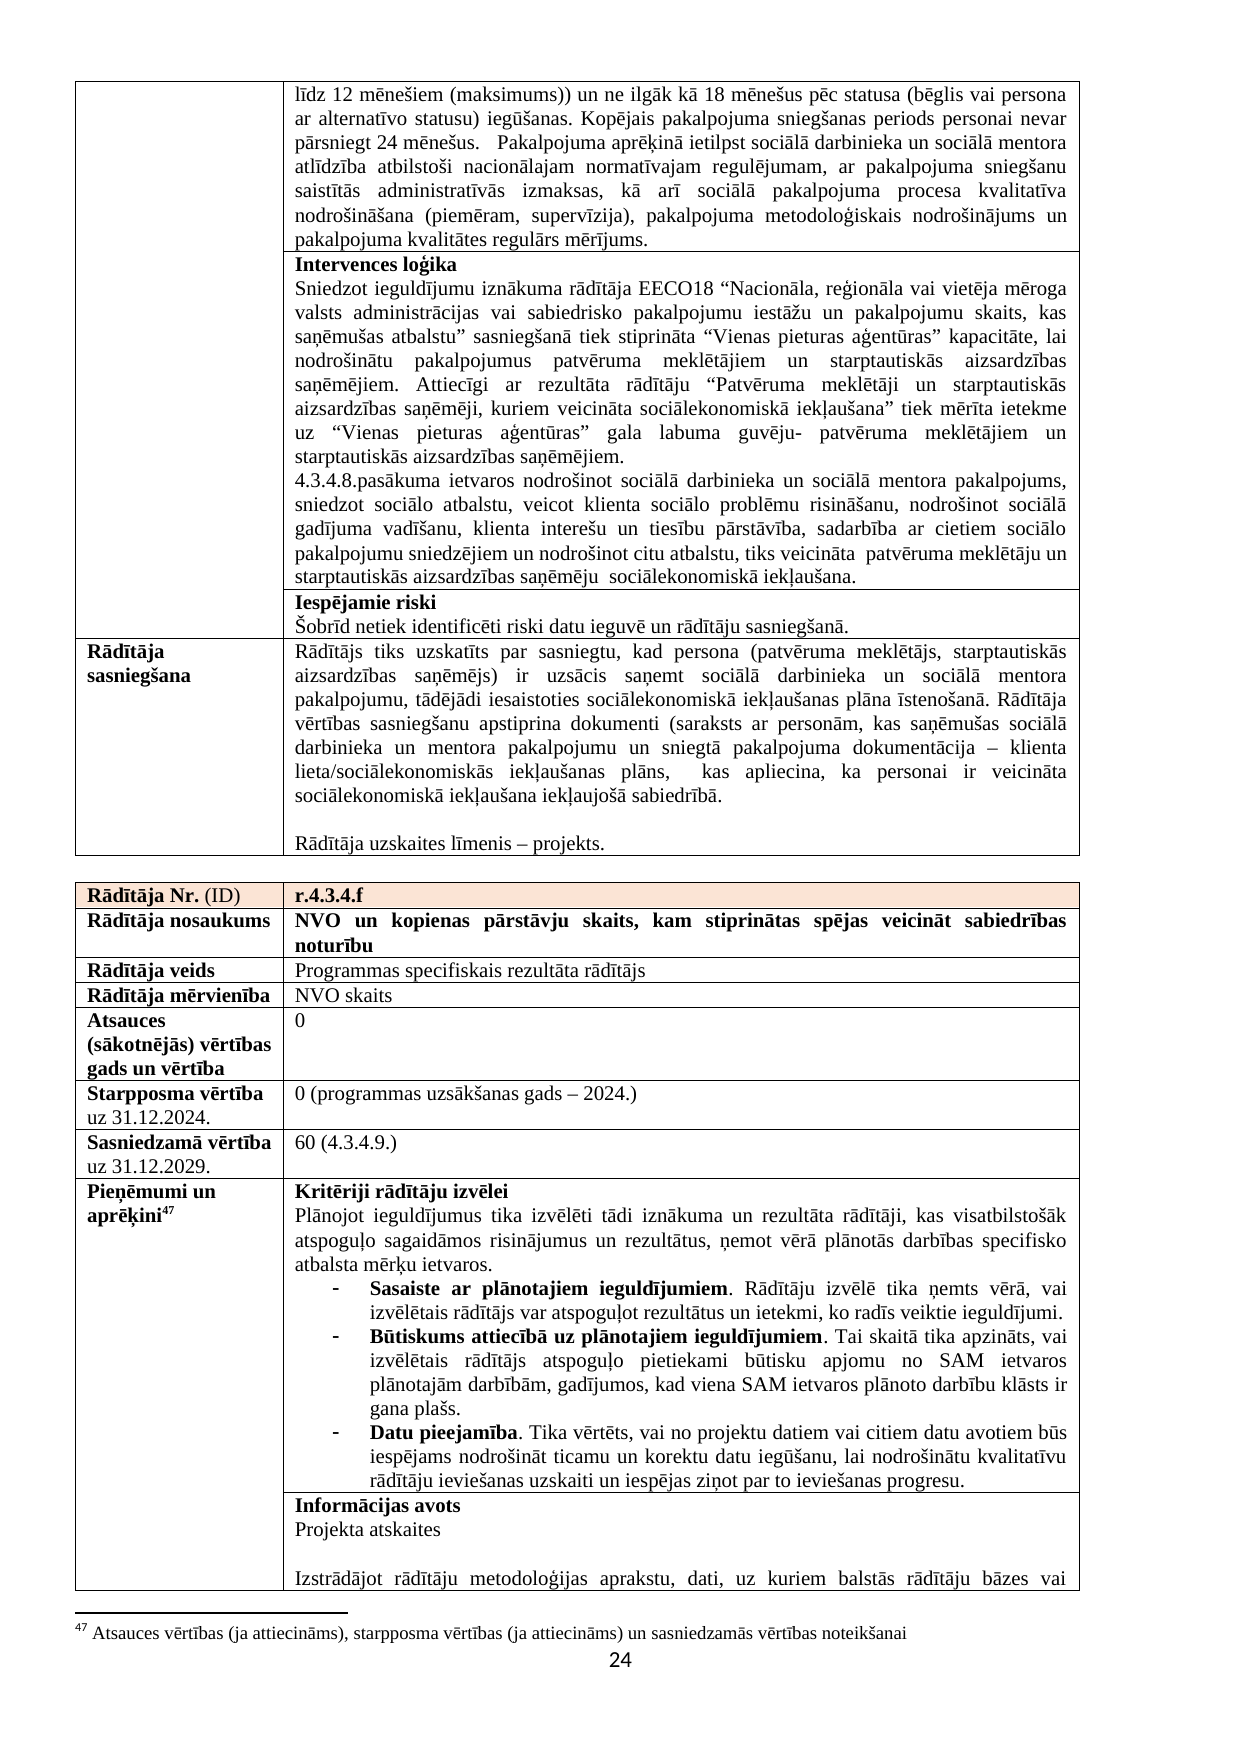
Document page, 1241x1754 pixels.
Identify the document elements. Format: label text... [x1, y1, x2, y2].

table_cell Pieņēmumi un aprēķini [76, 1179, 283, 1589]
table_cell Sasniedzamā vērtība uz 31.12.2029. [76, 1130, 283, 1178]
table_cell Rādītāja mērvienība [76, 983, 283, 1007]
table_cell 60 (4.3.4.9.) [284, 1130, 1079, 1178]
table_cell NVO skaits [284, 983, 1079, 1007]
table_cell Starpposma vērtība uz 31.12.2024. [76, 1081, 283, 1129]
table_header r.4.3.4.f [284, 883, 1079, 907]
table_cell 0 (programmas uzsākšanas gads – 2024.) [284, 1081, 1079, 1129]
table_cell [284, 1493, 1079, 1589]
table_cell 0 [284, 1008, 1079, 1080]
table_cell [284, 82, 1079, 251]
table_cell Programmas specifiskais rezultāta rādītājs [284, 958, 1079, 982]
table_cell Intervences loģika Sniedzot ieguldījumu iznākuma rādītāja EECO18 “Nacionāla, reģionāla vai vietēja mēroga valsts administrācijas vai sabiedrisko pakalpojumu iestāžu un pakalpojumu skaits, kas saņēmušas atbalstu” sasniegšanā tiek stiprināta “Vienas pieturas aģentūras” kapacitāte, lai nodrošinātu pakalpojumus patvēruma meklētājiem un starptautiskās aizsardzības saņēmējiem. Attiecīgi ar rezultāta rādītāju “Patvēruma meklētāji un starptautiskās aizsardzības saņēmēji, kuriem veicināta sociālekonomiskā iekļaušana” tiek mērīta ietekme uz “Vienas pieturas aģentūras” gala labuma guvēju- patvēruma meklētājiem un starptautiskās aizsardzības saņēmējiem. 4.3.4.8.pasākuma ietvaros nodrošinot sociālā darbinieka un sociālā mentora pakalpojums, sniedzot sociālo atbalstu, veicot klienta sociālo problēmu risināšanu, nodrošinot sociālā gadījuma vadīšanu, klienta interešu un tiesību pārstāvība, sadarbība ar cietiem sociālo pakalpojumu sniedzējiem un nodrošinot citu atbalstu, tiks veicināta patvēruma meklētāju un starptautiskās aizsardzības saņēmēju sociālekonomiskā iekļaušana. [284, 252, 1079, 588]
table_header Rādītāja Nr. (ID) [76, 883, 283, 907]
table_cell Rādītāja nosaukums [76, 909, 283, 957]
table_cell Atsauces (sākotnējās) vērtības gads un vērtība [76, 1008, 283, 1080]
table_cell Rādītājs tiks uzskatīts par sasniegtu, kad persona (patvēruma meklētājs, starptautiskās aizsardzības saņēmējs) ir uzsācis saņemt sociālā darbinieka un sociālā mentora pakalpojumu, tādējādi iesaistoties sociālekonomiskā iekļaušanas plāna īstenošanā. Rādītāja vērtības sasniegšanu apstiprina dokumenti (saraksts ar personām, kas saņēmušas sociālā darbinieka un mentora pakalpojumu un sniegtā pakalpojuma dokumentācija – klienta lieta/sociālekonomiskās iekļaušanas plāns, kas apliecina, ka personai ir veicināta sociālekonomiskā iekļaušana iekļaujošā sabiedrībā. Rādītāja uzskaites līmenis – projekts. [284, 639, 1079, 855]
table_cell NVO un kopienas pārstāvju skaits, kam stiprinātas spējas veicināt sabiedrības noturību [284, 909, 1079, 957]
table_cell Rādītāja veids [76, 958, 283, 982]
table_cell Kritēriji rādītāju izvēlei Plānojot ieguldījumus tika izvēlēti tādi iznākuma un rezultāta rādītāji, kas visatbilstošāk atspoguļo sagaidāmos risinājumus un rezultātus, ņemot vērā plānotās darbības specifisko atbalsta mērķu ietvaros. Sasaiste ar plānotajiem ieguldījumiem. Rādītāju izvēlē tika ņemts vērā, vai izvēlētais rādītājs var atspoguļot rezultātus un ietekmi, ko radīs veiktie ieguldījumi. Būtiskums attiecībā uz plānotajiem ieguldījumiem. Tai skaitā tika apzināts, vai izvēlētais rādītājs atspoguļo pietiekami būtisku apjomu no SAM ietvaros plānotajām darbībām, gadījumos, kad viena SAM ietvaros plānoto darbību klāsts ir gana plašs. Datu pieejamība. Tika vērtēts, vai no projektu datiem vai citiem datu avotiem būs iespējams nodrošināt ticamu un korektu datu iegūšanu, lai nodrošinātu kvalitatīvu rādītāju ieviešanas uzskaiti un iespējas ziņot par to ieviešanas progresu. [284, 1179, 1079, 1492]
table_cell Iespējamie riski Šobrīd netiek identificēti riski datu ieguvē un rādītāju sasniegšanā. [284, 590, 1079, 638]
table_cell Rādītāja sasniegšana [76, 639, 283, 855]
